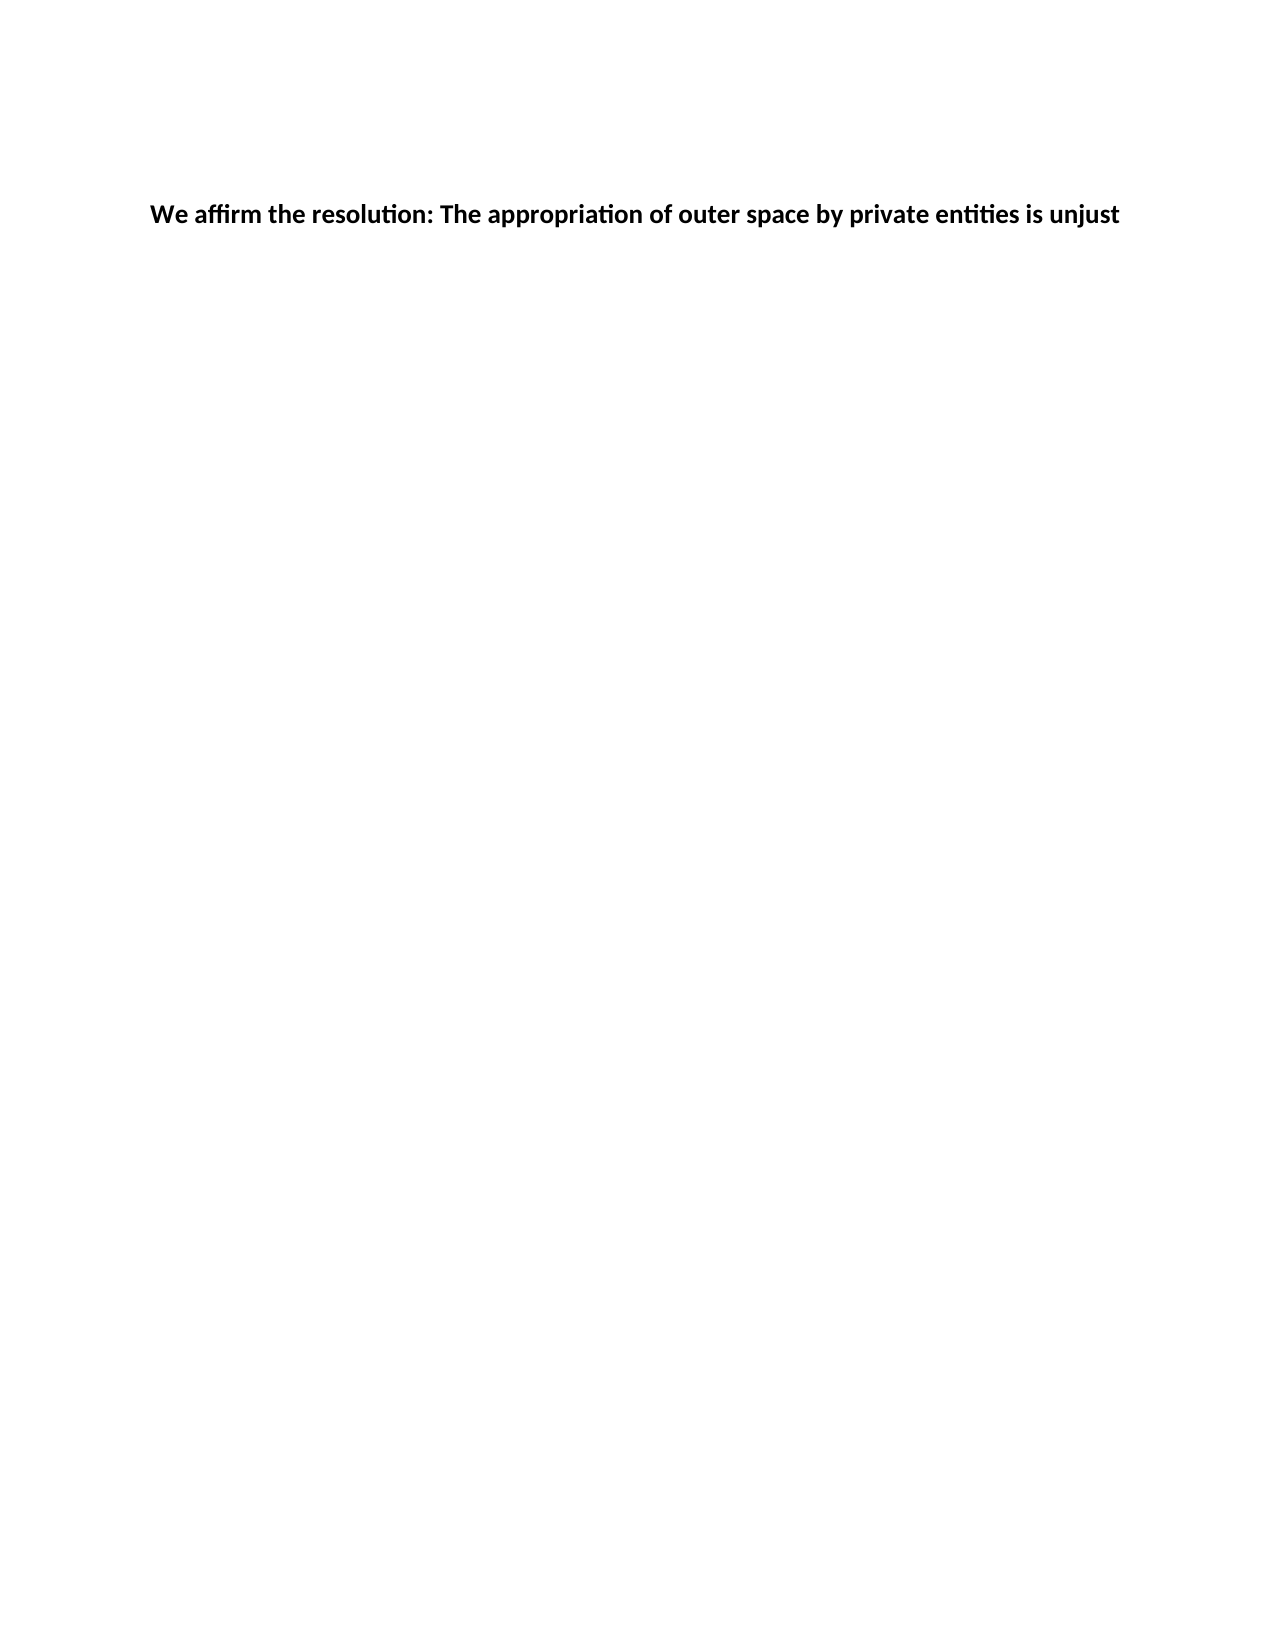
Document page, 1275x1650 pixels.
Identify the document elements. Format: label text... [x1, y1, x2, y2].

subtitle We affirm the resolution: The appropriation of outer space by private entities is unjust [150, 197, 1125, 230]
